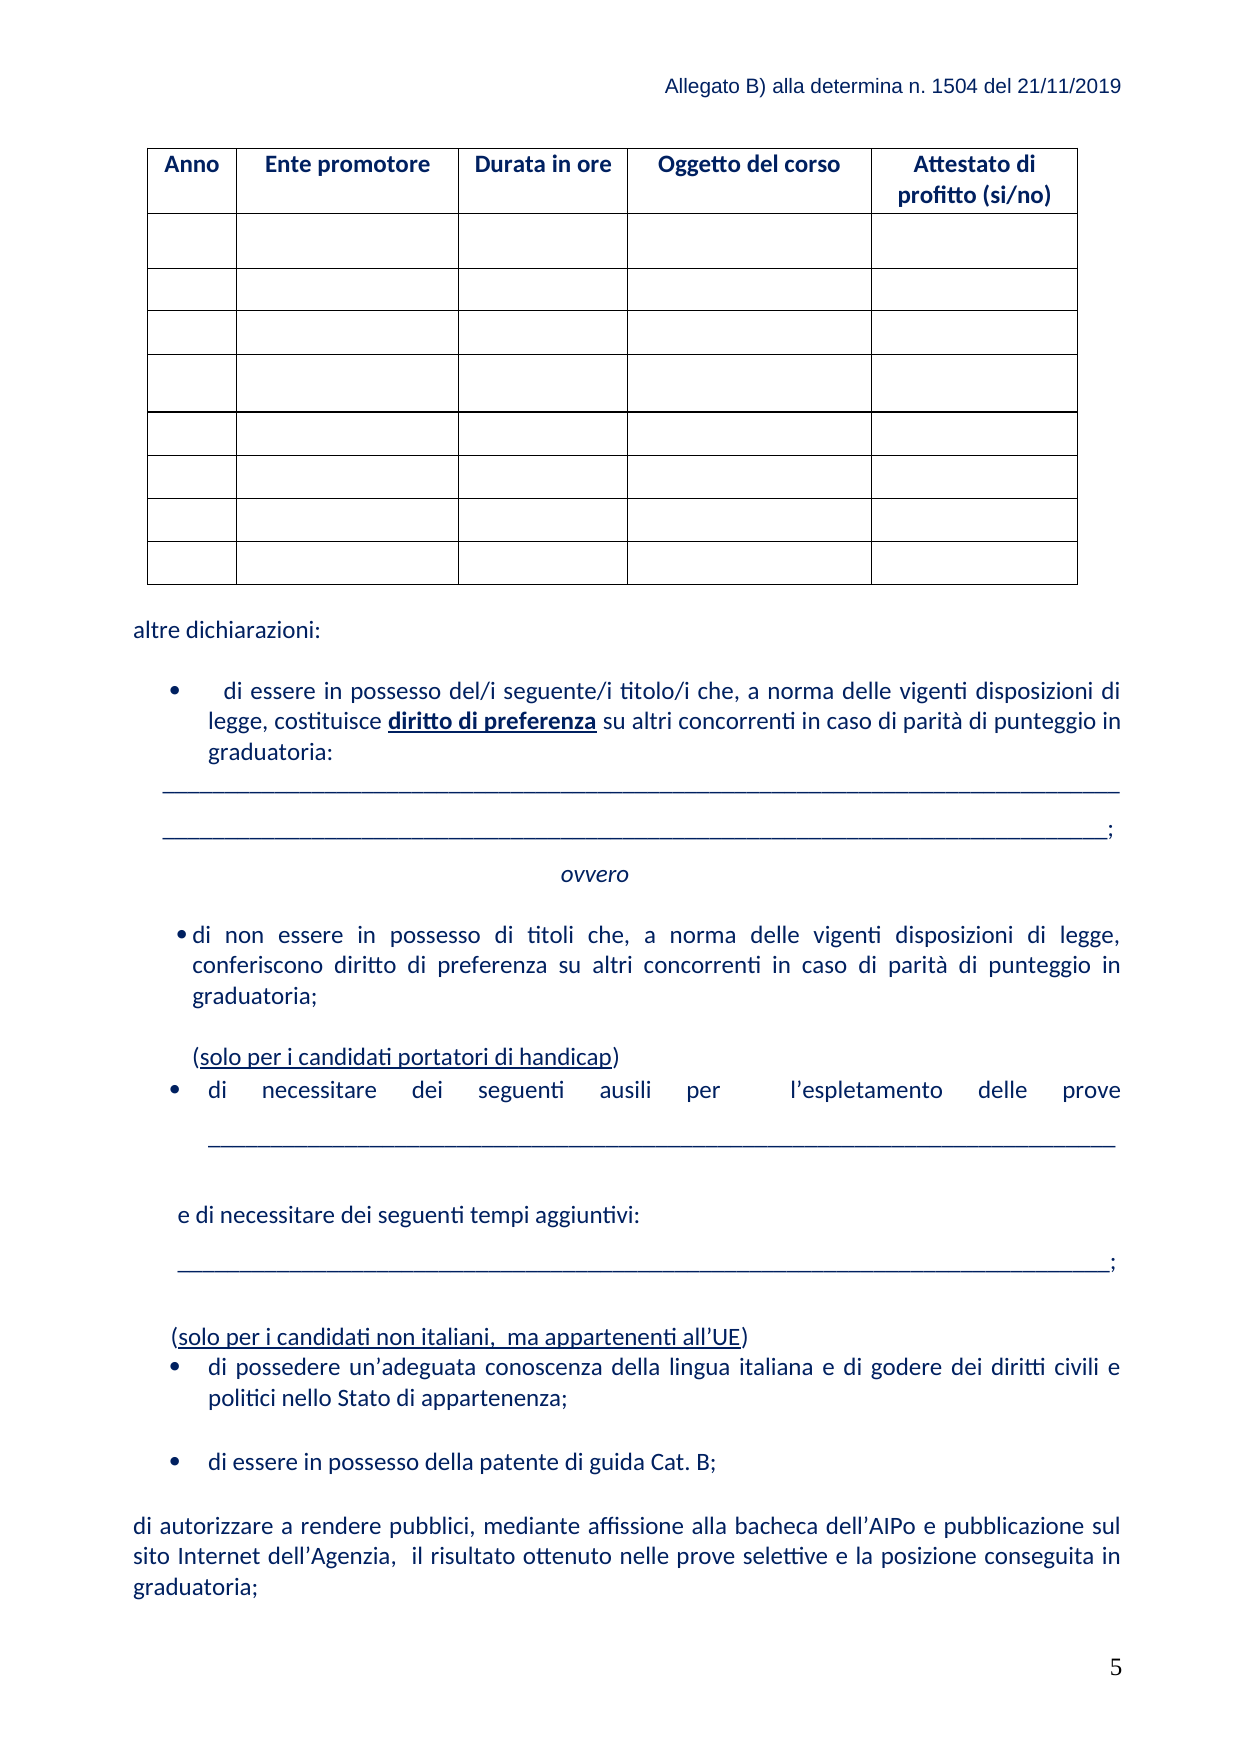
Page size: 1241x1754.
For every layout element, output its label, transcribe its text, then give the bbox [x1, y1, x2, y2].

table_cell [237, 542, 458, 584]
table_cell [148, 413, 236, 455]
table_cell [628, 542, 871, 584]
table_cell [237, 456, 458, 498]
table_cell [872, 214, 1077, 268]
table_cell [459, 355, 627, 411]
table_header Oggetto del corso [628, 149, 871, 212]
table_cell [628, 413, 871, 455]
table_cell [237, 269, 458, 310]
table_cell [237, 413, 458, 455]
table_header Ente promotore [237, 149, 458, 212]
table_cell [237, 355, 458, 411]
table_cell [628, 499, 871, 541]
table_cell [628, 269, 871, 310]
table_cell [459, 456, 627, 498]
table_header Durata in ore [459, 149, 627, 212]
table_header Attestato di profitto (si/no) [872, 149, 1077, 212]
table_cell [872, 355, 1077, 411]
table_cell [459, 413, 627, 455]
table_cell [872, 311, 1077, 354]
table_cell [872, 456, 1077, 498]
list di essere in possesso del/i seguente/i titolo/i che, a norma delle vigenti disposizioni di legge, costituisce diritto di preferenza su altri concorrenti in caso di parità di punteggio in graduatoria: [170, 675, 1122, 766]
text (solo per i candidati non italiani, ma appartenenti all’UE) [133, 1321, 1122, 1352]
text ovvero [502, 858, 1122, 888]
table_cell [628, 355, 871, 411]
table_cell [872, 413, 1077, 455]
table_cell [628, 311, 871, 354]
list di non essere in possesso di titoli che, a norma delle vigenti disposizioni di legge, conferiscono diritto di preferenza su altri concorrenti in caso di parità di punteggio in graduatoria; [177, 919, 1122, 1010]
text (solo per i candidati portatori di handicap) [177, 1041, 1122, 1071]
list di necessitare dei seguenti ausili per l’espletamento delle prove _________________________________________________________________________ [170, 1074, 1122, 1151]
table_cell [459, 311, 627, 354]
table_cell [148, 214, 236, 268]
table_cell [148, 542, 236, 584]
text _________________________________________________________________________________________________________________________________________________________; [162, 766, 1122, 843]
table_cell [148, 311, 236, 354]
table_cell [872, 269, 1077, 310]
text e di necessitare dei seguenti tempi aggiuntivi: [133, 1199, 1122, 1229]
table_cell [148, 269, 236, 310]
text altre dichiarazioni: [133, 614, 1122, 644]
table_cell [628, 214, 871, 268]
list di possedere un’adeguata conoscenza della lingua italiana e di godere dei diritti civili e politici nello Stato di appartenenza; [170, 1352, 1122, 1413]
table_cell [148, 499, 236, 541]
text ___________________________________________________________________________; [133, 1245, 1122, 1275]
table_header Anno [148, 149, 236, 212]
table_cell [237, 311, 458, 354]
list di essere in possesso della patente di guida Cat. B; [170, 1446, 1122, 1476]
table_cell [237, 499, 458, 541]
text di autorizzare a rendere pubblici, mediante affissione alla bacheca dell’AIPo e pubblicazione sul sito Internet dell’Agenzia, il risultato ottenuto nelle prove selettive e la posizione conseguita in graduatoria; [133, 1510, 1122, 1601]
table_cell [459, 214, 627, 268]
table_cell [148, 355, 236, 411]
table_cell [628, 456, 871, 498]
table_cell [459, 542, 627, 584]
table_cell [459, 499, 627, 541]
table_cell [237, 214, 458, 268]
table_cell [872, 542, 1077, 584]
table_cell [872, 499, 1077, 541]
table_cell [459, 269, 627, 310]
table_cell [148, 456, 236, 498]
